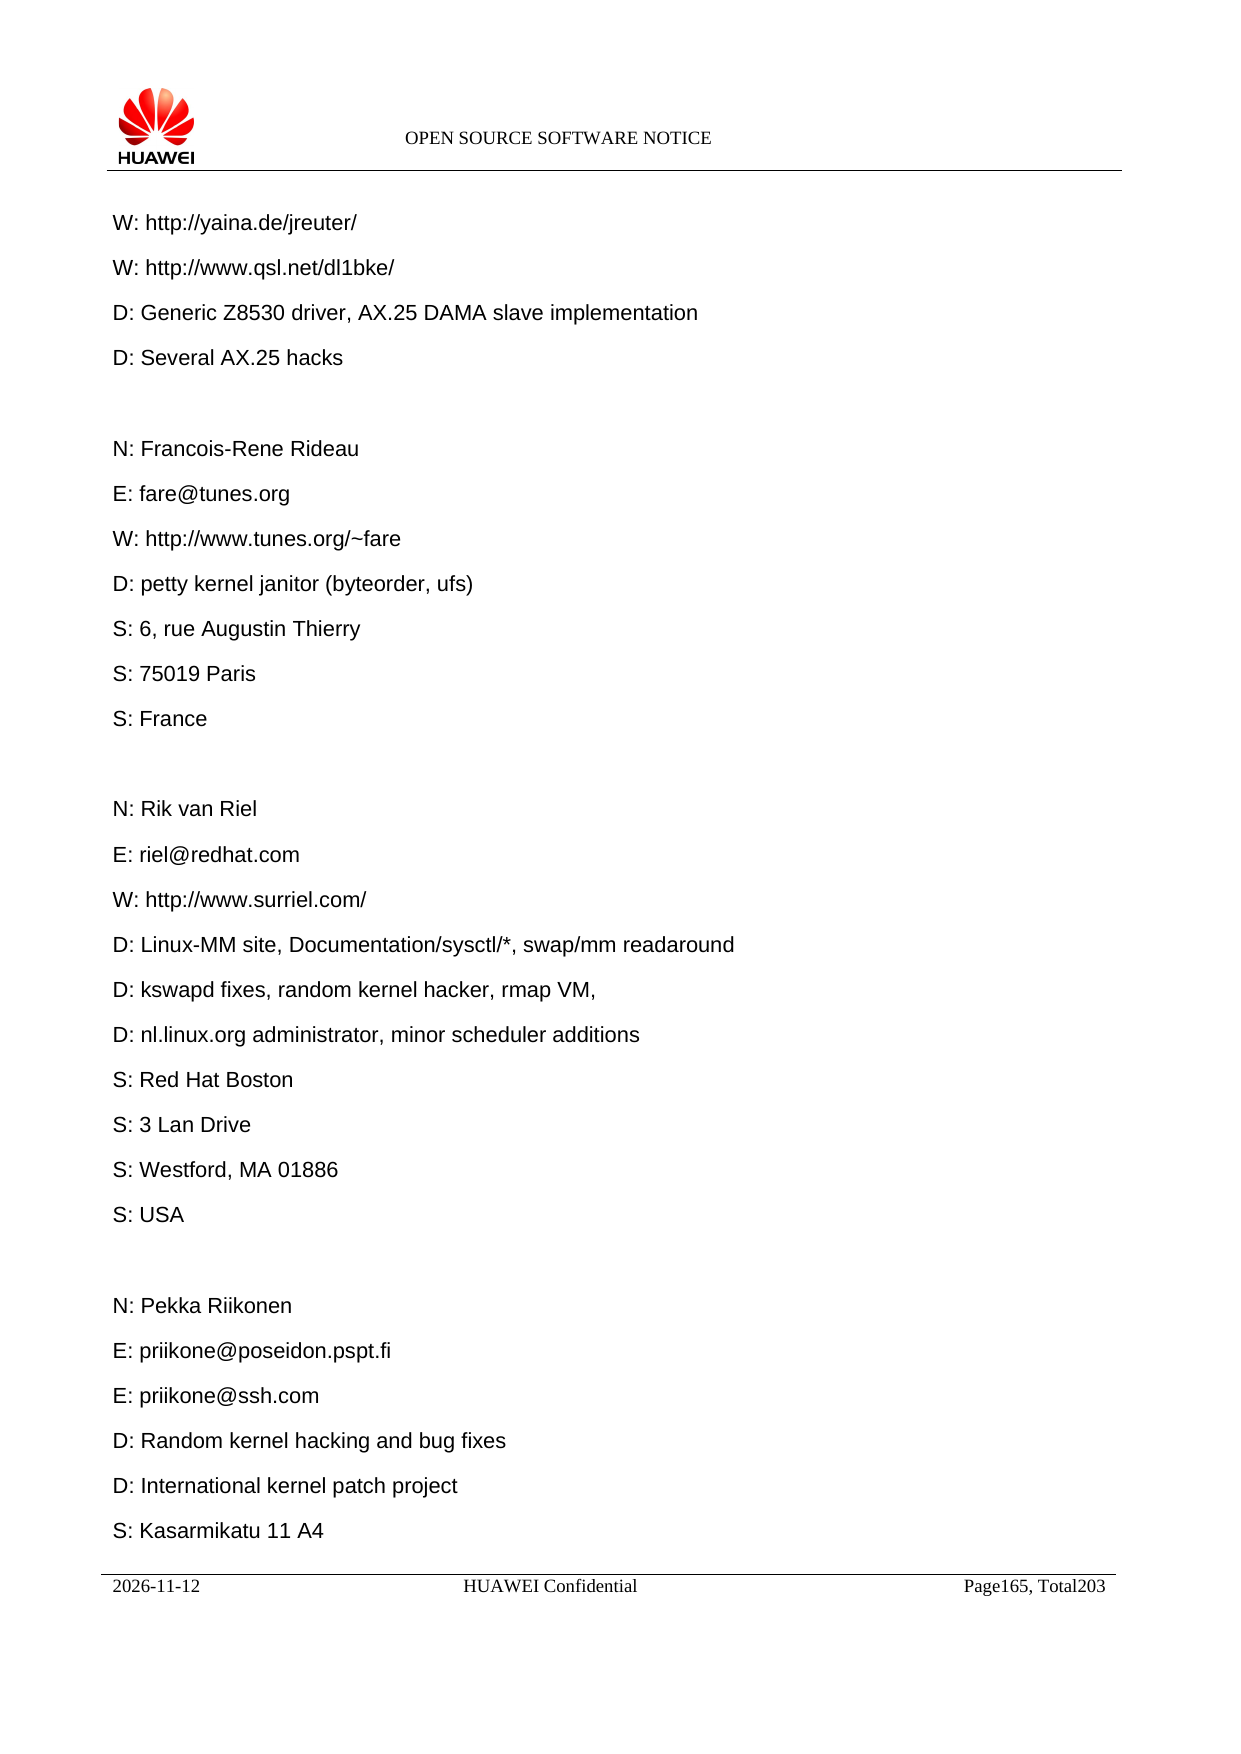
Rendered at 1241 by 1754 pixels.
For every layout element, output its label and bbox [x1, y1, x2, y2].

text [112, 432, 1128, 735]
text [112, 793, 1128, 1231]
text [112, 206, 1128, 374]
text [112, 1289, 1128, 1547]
picture [118, 88, 194, 164]
